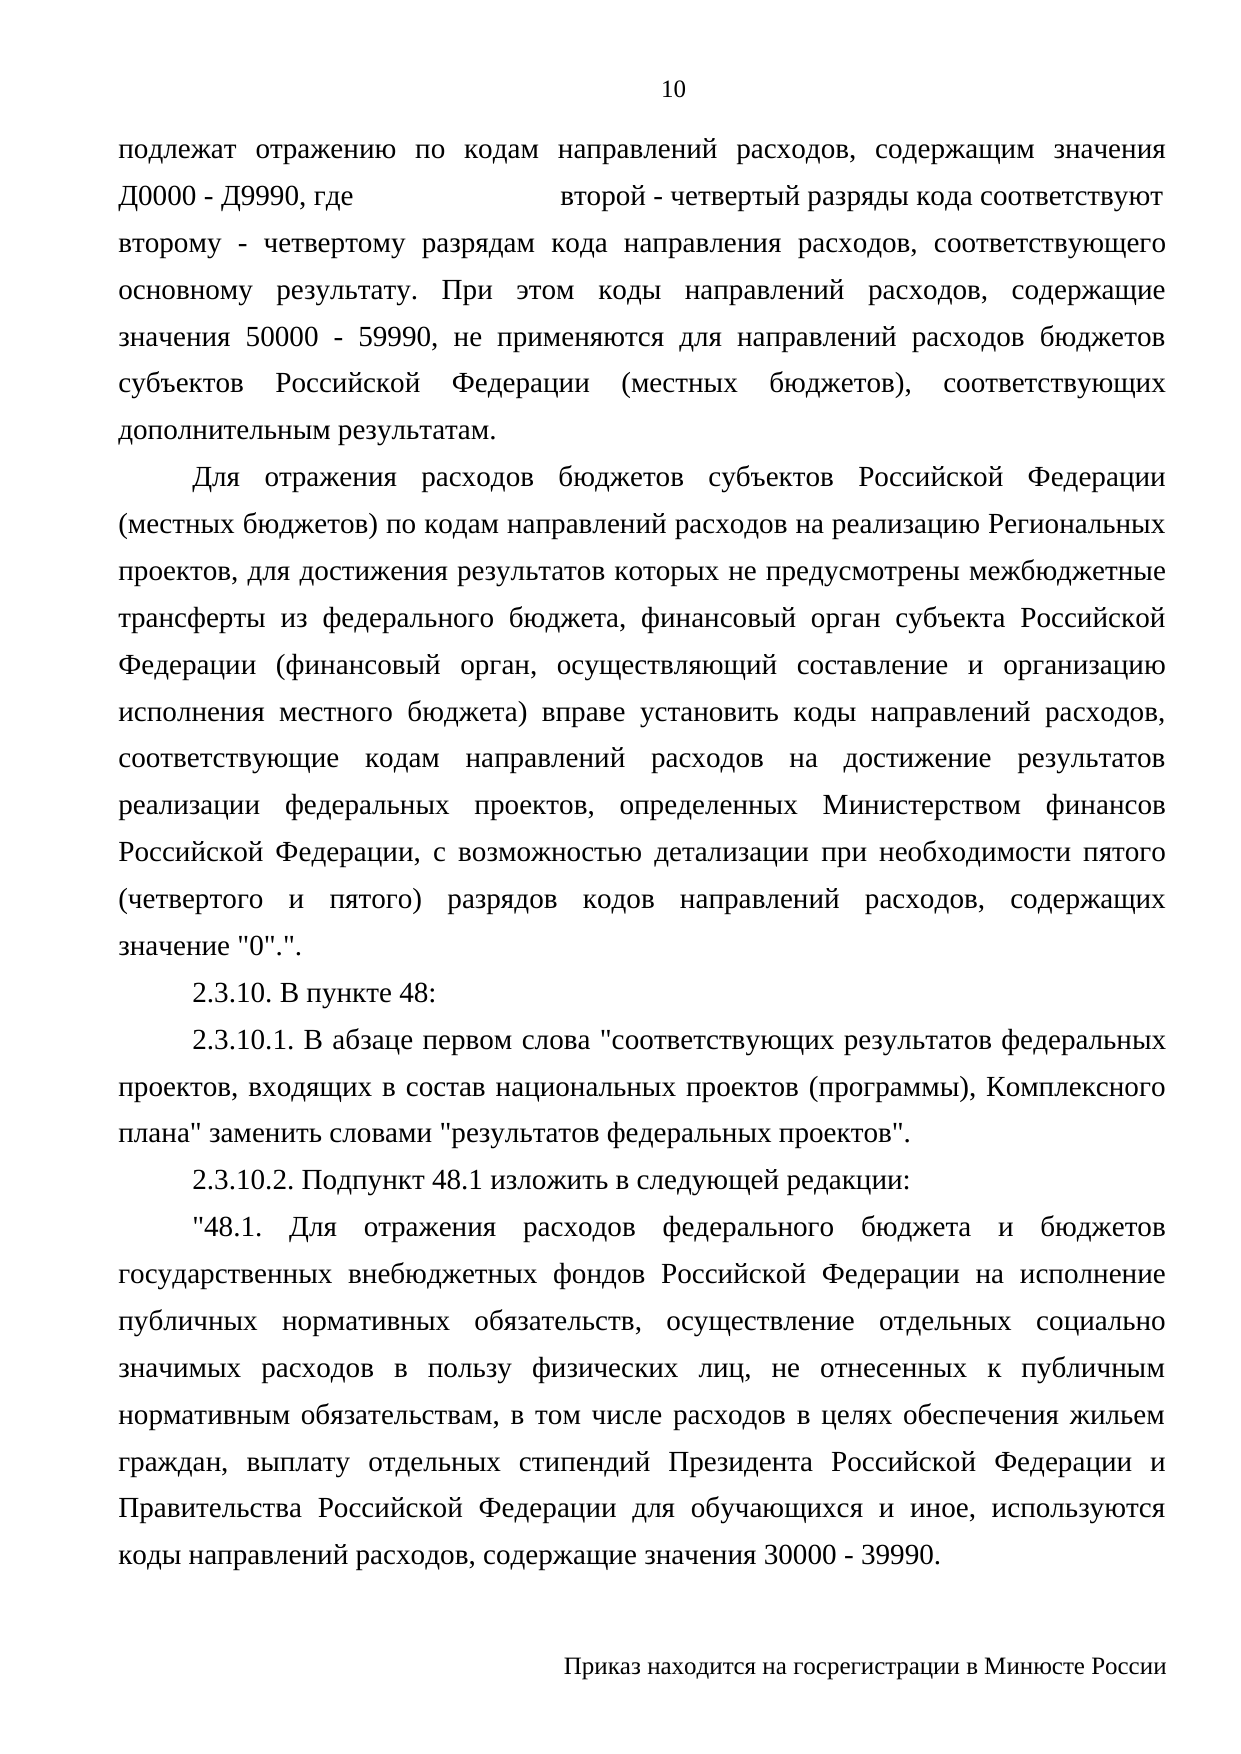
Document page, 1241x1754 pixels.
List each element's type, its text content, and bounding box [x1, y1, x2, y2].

list Для отражения расходов бюджетов субъектов Российской Федерации (местных бюджетов) по кодам направлений расходов на реализацию Региональных проектов, для достижения результатов которых не предусмотрены межбюджетные трансферты из федерального бюджета, финансовый орган субъекта Российской Федерации (финансовый орган, осуществляющий составление и организацию исполнения местного бюджета) вправе установить коды направлений расходов, соответствующие кодам направлений расходов на достижение результатов реализации федеральных проектов, определенных Министерством финансов Российской Федерации, с возможностью детализации при необходимости пятого (четвертого и пятого) разрядов кодов направлений расходов, содержащих значение "0".". [118, 459, 1167, 962]
list 2.3.10. В пункте 48: [118, 975, 1167, 1008]
list "48.1. Для отражения расходов федерального бюджета и бюджетов государственных внебюджетных фондов Российской Федерации на исполнение публичных нормативных обязательств, осуществление отдельных социально значимых расходов в пользу физических лиц, не отнесенных к публичным нормативным обязательствам, в том числе расходов в целях обеспечения жильем граждан, выплату отдельных стипендий Президента Российской Федерации и Правительства Российской Федерации для обучающихся и иное, используются коды направлений расходов, содержащие значения 30000 - 39990. [118, 1209, 1167, 1571]
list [118, 131, 1167, 446]
list 2.3.10.1. В абзаце первом слова "соответствующих результатов федеральных проектов, входящих в состав национальных проектов (программы), Комплексного плана" заменить словами "результатов федеральных проектов". [118, 1022, 1167, 1149]
list 2.3.10.2. Подпункт 48.1 изложить в следующей редакции: [118, 1162, 1167, 1196]
